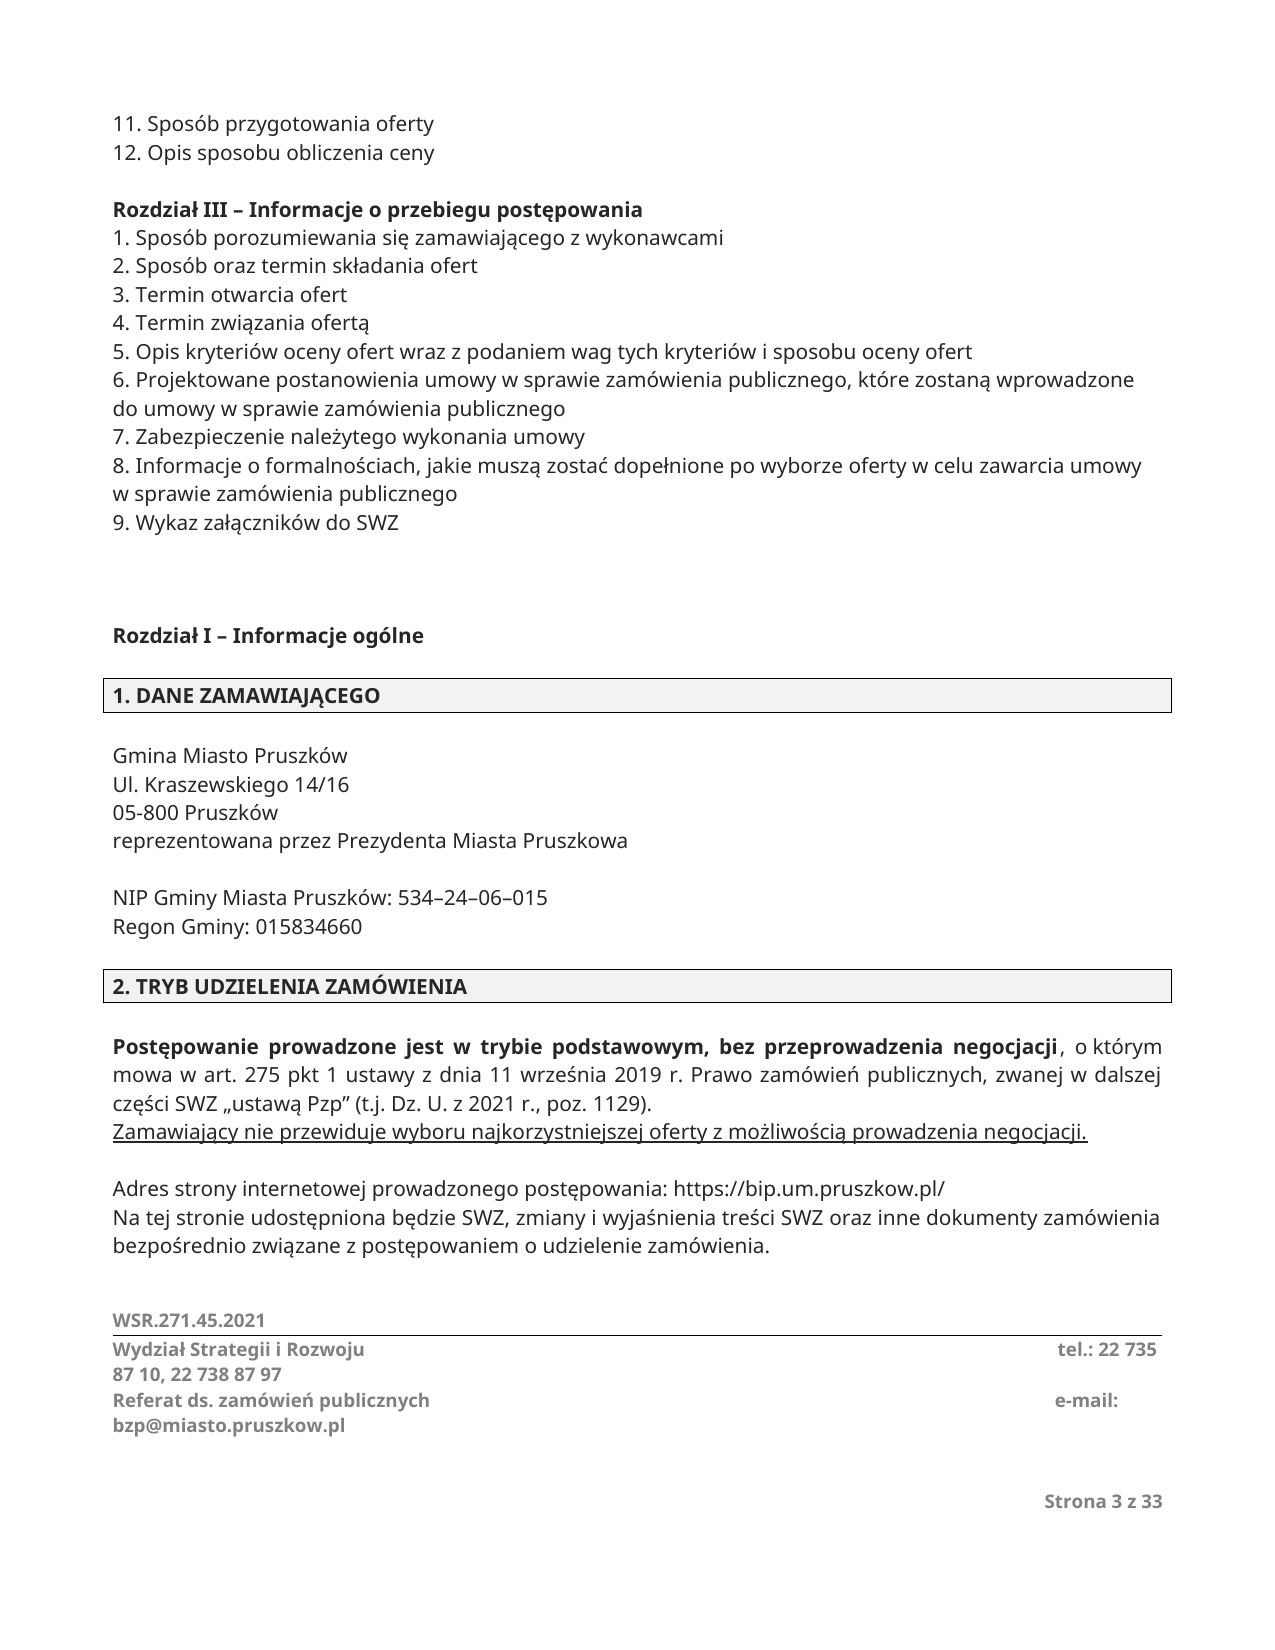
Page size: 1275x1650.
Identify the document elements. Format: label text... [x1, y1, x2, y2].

text 2. TRYB UDZIELENIA ZAMÓWIENIA [104, 970, 1171, 1002]
text reprezentowana przez Prezydenta Miasta Pruszkowa [112, 827, 1162, 855]
text 11. Sposób przygotowania oferty [112, 109, 1162, 138]
text 5. Opis kryteriów oceny ofert wraz z podaniem wag tych kryteriów i sposobu oceny ofert [112, 337, 1162, 365]
text 9. Wykaz załączników do SWZ [112, 508, 1162, 536]
text Na tej stronie udostępniona będzie SWZ, zmiany i wyjaśnienia treści SWZ oraz inne dokumenty zamówienia bezpośrednio związane z postępowaniem o udzielenie zamówienia. [112, 1203, 1162, 1259]
text 6. Projektowane postanowienia umowy w sprawie zamówienia publicznego, które zostaną wprowadzone do umowy w sprawie zamówienia publicznego [112, 365, 1162, 422]
text 1. Sposób porozumiewania się zamawiającego z wykonawcami [112, 223, 1162, 252]
text 7. Zabezpieczenie należytego wykonania umowy [112, 422, 1162, 451]
text Rozdział I – Informacje ogólne [112, 621, 1162, 650]
text 4. Termin związania ofertą [112, 308, 1162, 337]
text Rozdział III – Informacje o przebiegu postępowania [112, 195, 1162, 223]
text Regon Gminy: 015834660 [112, 912, 1162, 940]
text Zamawiający nie przewiduje wyboru najkorzystniejszej oferty z możliwością prowadzenia negocjacji. [112, 1117, 1162, 1146]
text Adres strony internetowej prowadzonego postępowania: https://bip.um.pruszkow.pl/ [112, 1174, 1162, 1203]
text 2. Sposób oraz termin składania ofert [112, 252, 1162, 280]
text NIP Gminy Miasta Pruszków: 534–24–06–015 [112, 883, 1162, 912]
text 12. Opis sposobu obliczenia ceny [112, 138, 1162, 166]
text Postępowanie prowadzone jest w trybie podstawowym, bez przeprowadzenia negocjacji, o którym mowa w art. 275 pkt 1 ustawy z dnia 11 września 2019 r. Prawo zamówień publicznych, zwanej w dalszej części SWZ „ustawą Pzp” (t.j. Dz. U. z 2021 r., poz. 1129). [112, 1032, 1162, 1117]
text 3. Termin otwarcia ofert [112, 280, 1162, 308]
text Ul. Kraszewskiego 14/16 [112, 770, 1162, 798]
text 8. Informacje o formalnościach, jakie muszą zostać dopełnione po wyborze oferty w celu zawarcia umowy w sprawie zamówienia publicznego [112, 451, 1162, 508]
text Gmina Miasto Pruszków [112, 741, 1162, 770]
text 1. DANE ZAMAWIAJĄCEGO [104, 679, 1171, 712]
text 05-800 Pruszków [112, 798, 1162, 827]
